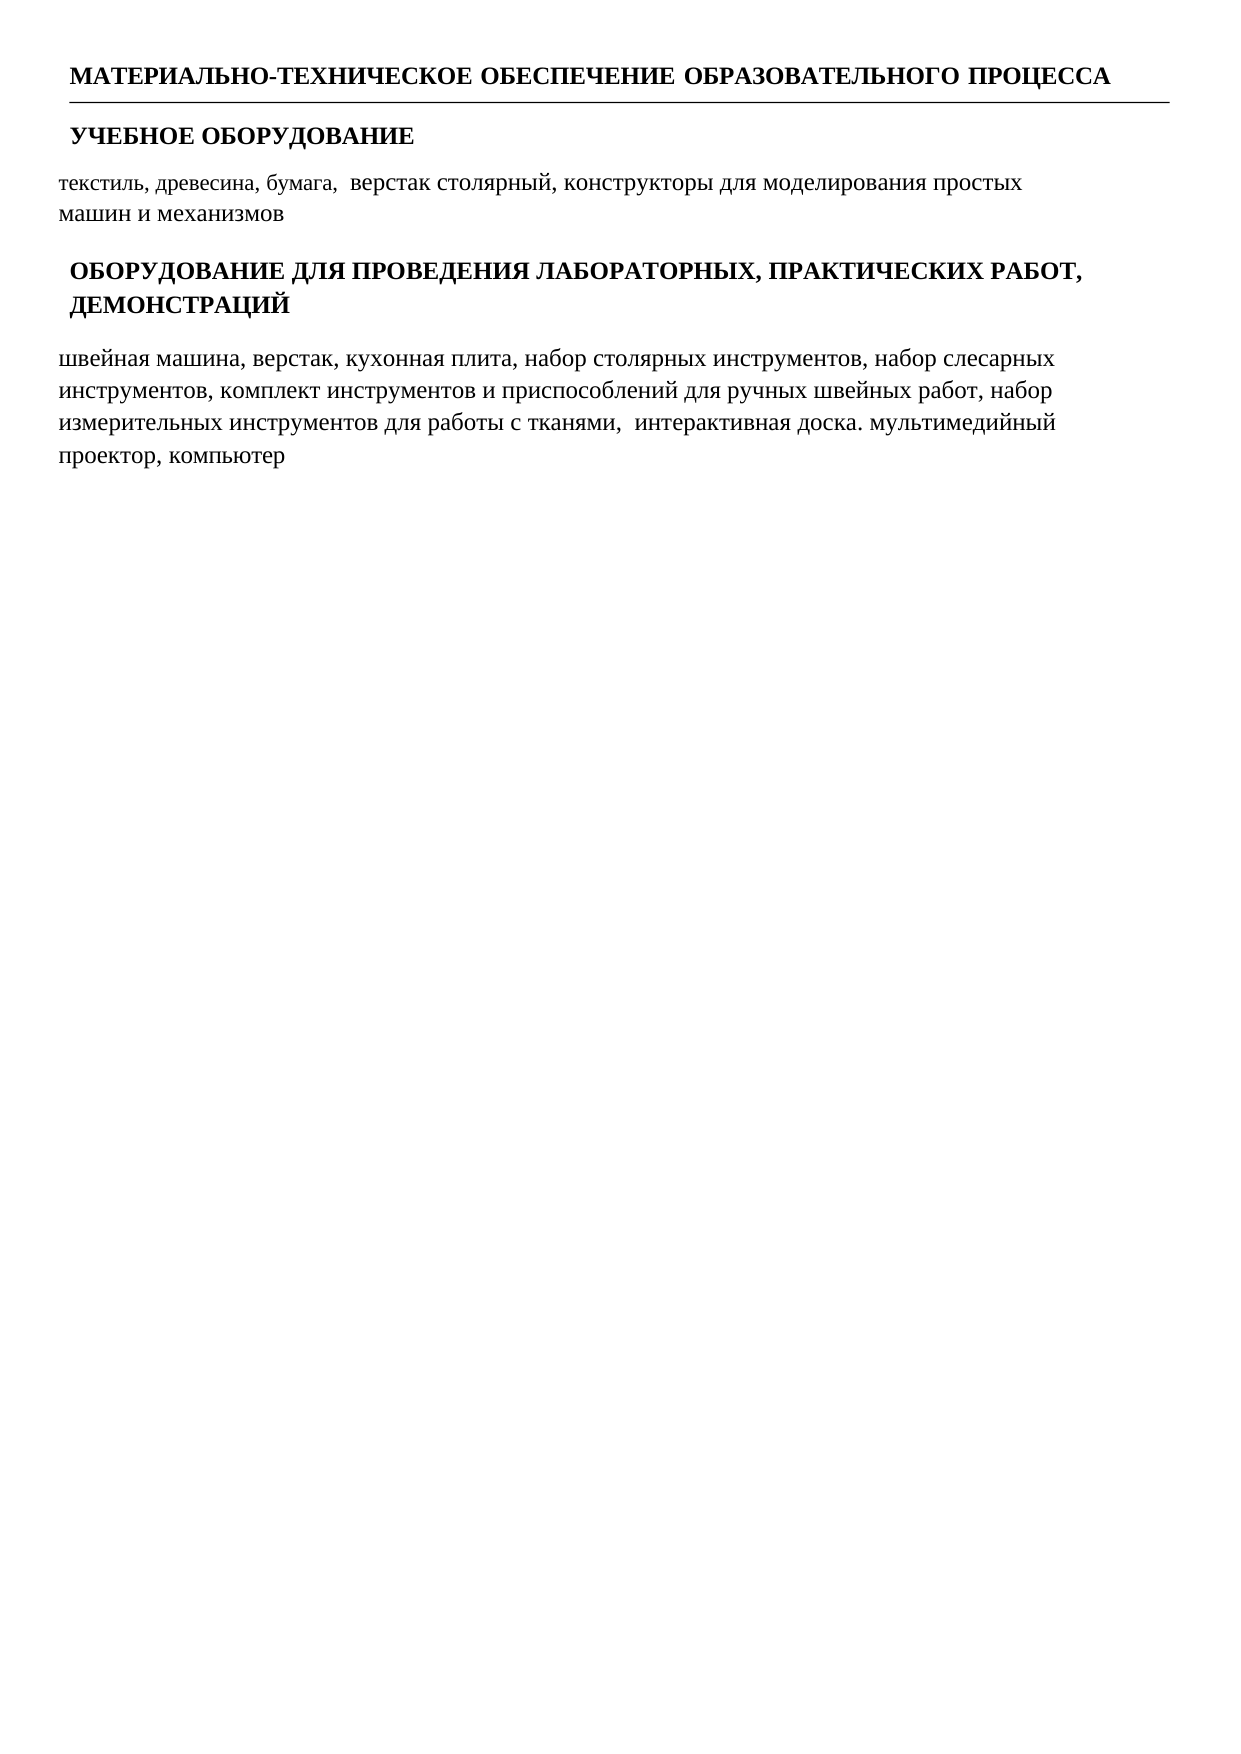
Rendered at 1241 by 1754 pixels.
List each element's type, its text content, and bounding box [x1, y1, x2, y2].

text УЧЕБНОЕ ОБОРУДОВАНИЕ [69, 121, 1182, 150]
text текстиль, древесина, бумага, верстак столярный, конструкторы для моделирования простых машин и механизмов [58, 167, 1047, 227]
text швейная машина, верстак, кухонная плита, набор столярных инструментов, набор слесарных инструментов, комплект инструментов и приспособлений для ручных швейных работ, набор измерительных инструментов для работы с тканями, интерактивная доска. мультимедийный проектор, компьютер [58, 343, 1077, 468]
subtitle МАТЕРИАЛЬНО-ТЕХНИЧЕСКОЕ ОБЕСПЕЧЕНИЕ ОБРАЗОВАТЕЛЬНОГО ПРОЦЕССА [69, 61, 1182, 90]
subtitle ОБОРУДОВАНИЕ ДЛЯ ПРОВЕДЕНИЯ ЛАБОРАТОРНЫХ, ПРАКТИЧЕСКИХ РАБОТ, ДЕМОНСТРАЦИЙ [69, 256, 1182, 319]
